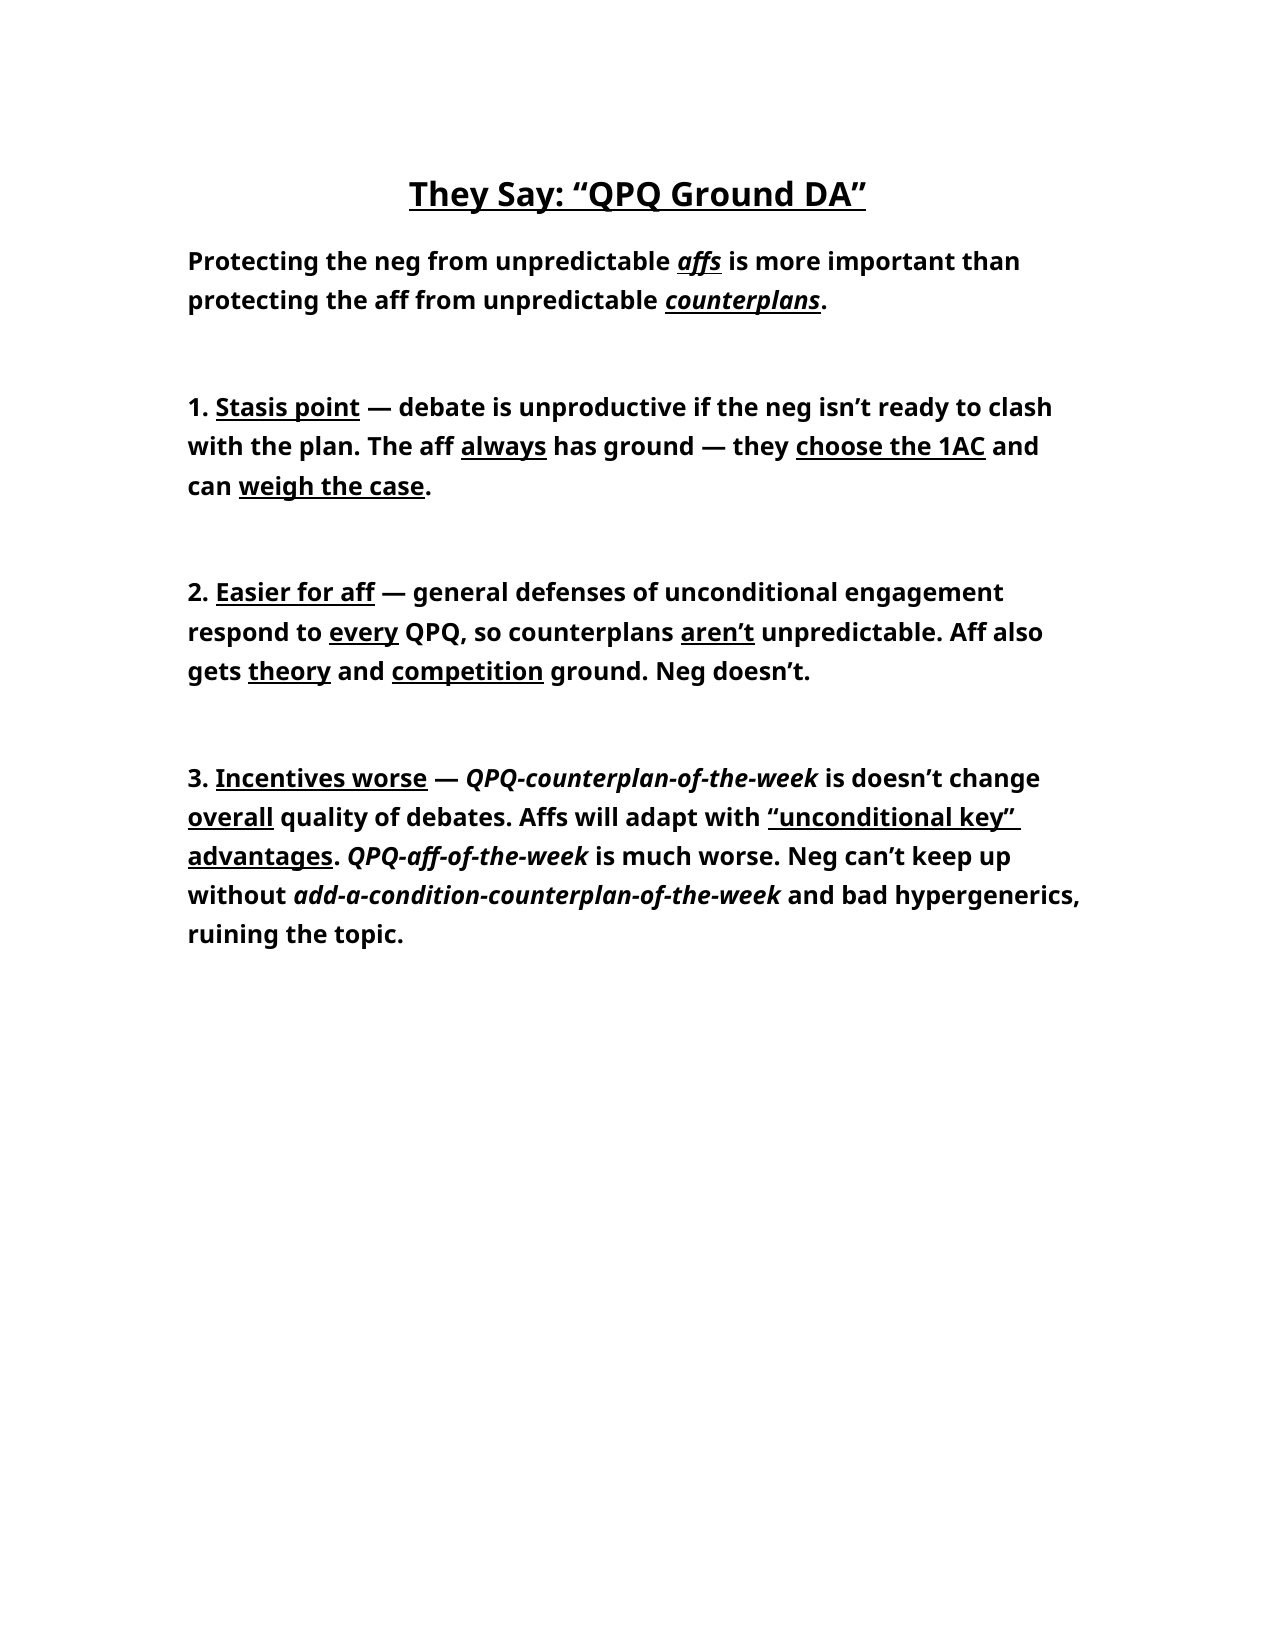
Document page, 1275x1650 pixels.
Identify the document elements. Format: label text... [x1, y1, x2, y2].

subtitle Protecting the neg from unpredictable affs is more important than protecting the aff from unpredictable counterplans. [187, 244, 1087, 317]
subtitle 1. Stasis point — debate is unproductive if the neg isn’t ready to clash with the plan. The aff always has ground — they choose the 1AC and can weigh the case. [187, 390, 1087, 502]
subtitle 3. Incentives worse — QPQ-counterplan-of-the-week is doesn’t change overall quality of debates. Affs will adapt with “unconditional key” advantages. QPQ-aff-of-the-week is much worse. Neg can’t keep up without add-a-condition-counterplan-of-the-week and bad hypergenerics, ruining the topic. [187, 760, 1087, 951]
subtitle 2. Easier for aff — general defenses of unconditional engagement respond to every QPQ, so counterplans aren’t unpredictable. Aff also gets theory and competition ground. Neg doesn’t. [187, 575, 1087, 687]
subtitle They Say: “QPQ Ground DA” [187, 171, 1087, 216]
